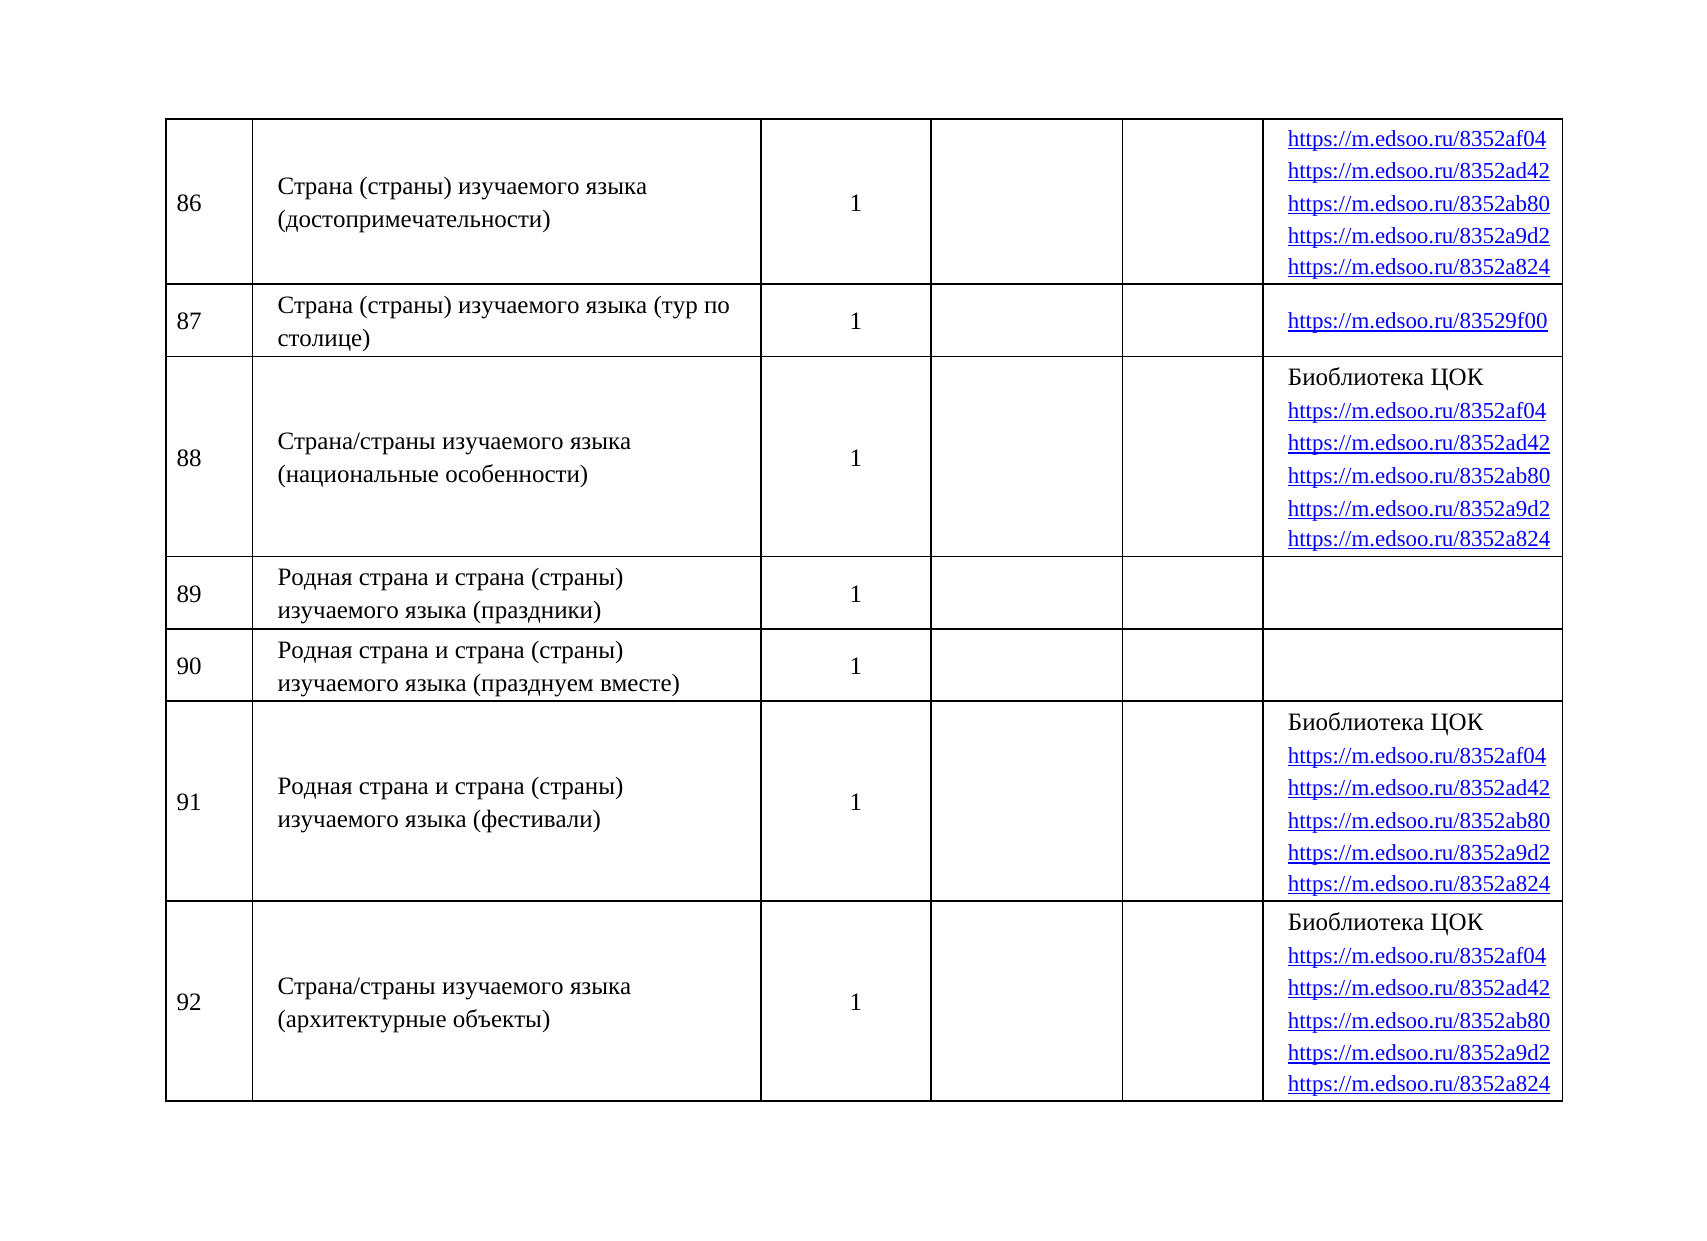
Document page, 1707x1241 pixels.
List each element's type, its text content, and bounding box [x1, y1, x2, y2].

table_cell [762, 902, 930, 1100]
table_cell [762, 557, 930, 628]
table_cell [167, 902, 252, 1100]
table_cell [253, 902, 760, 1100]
table_cell 86 [167, 120, 252, 283]
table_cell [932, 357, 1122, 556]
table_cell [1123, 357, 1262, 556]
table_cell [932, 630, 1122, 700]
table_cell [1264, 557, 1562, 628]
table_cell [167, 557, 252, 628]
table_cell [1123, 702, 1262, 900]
table_cell 87 [167, 285, 252, 356]
table_cell [1123, 285, 1262, 356]
table_cell Страна (страны) изучаемого языка (достопримечательности) [253, 120, 760, 283]
table_cell Страна (страны) изучаемого языка (тур по столице) [253, 285, 760, 356]
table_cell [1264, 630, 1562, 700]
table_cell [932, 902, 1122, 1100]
table_cell 1 [762, 285, 930, 356]
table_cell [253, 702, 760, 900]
table_cell https://m.edsoo.ru/8352af04 https://m.edsoo.ru/8352ad42 https://m.edsoo.ru/8352ab80 https://m.edsoo.ru/8352a9d2 https://m.edsoo.ru/8352a824 [1264, 120, 1562, 283]
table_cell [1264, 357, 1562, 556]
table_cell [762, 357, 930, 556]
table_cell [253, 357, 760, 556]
table_cell 1 [762, 120, 930, 283]
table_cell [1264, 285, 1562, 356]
table_cell [932, 120, 1122, 283]
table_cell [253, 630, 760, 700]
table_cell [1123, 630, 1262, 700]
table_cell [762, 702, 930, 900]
table_cell [932, 285, 1122, 356]
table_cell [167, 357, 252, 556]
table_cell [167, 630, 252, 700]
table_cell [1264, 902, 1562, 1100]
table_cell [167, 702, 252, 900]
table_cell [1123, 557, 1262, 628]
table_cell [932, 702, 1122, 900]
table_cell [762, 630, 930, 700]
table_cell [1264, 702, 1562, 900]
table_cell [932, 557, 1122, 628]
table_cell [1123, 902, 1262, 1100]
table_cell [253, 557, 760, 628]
table_cell [1123, 120, 1262, 283]
